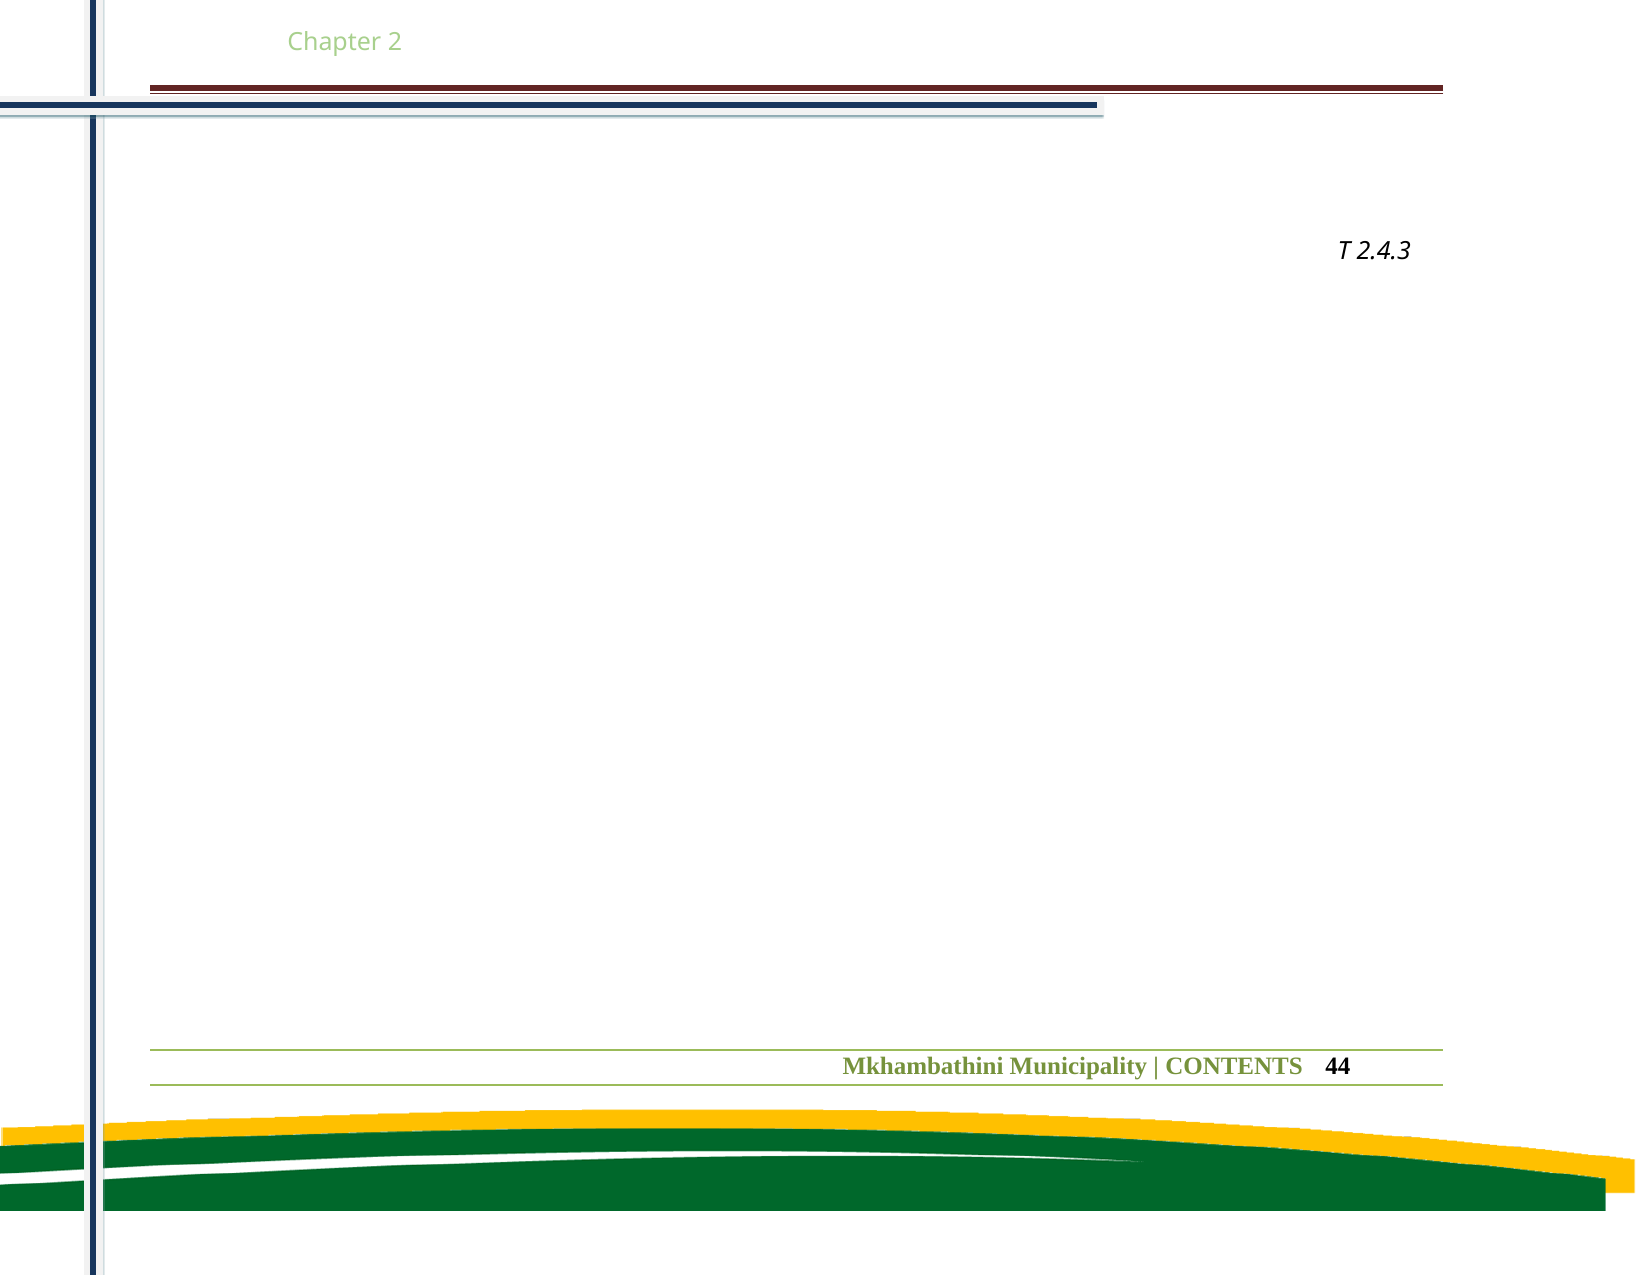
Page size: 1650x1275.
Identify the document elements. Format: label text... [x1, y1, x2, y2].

picture [105, 1109, 1636, 1211]
picture [0, 1109, 84, 1211]
text T 2.4.3 [150, 233, 1443, 267]
